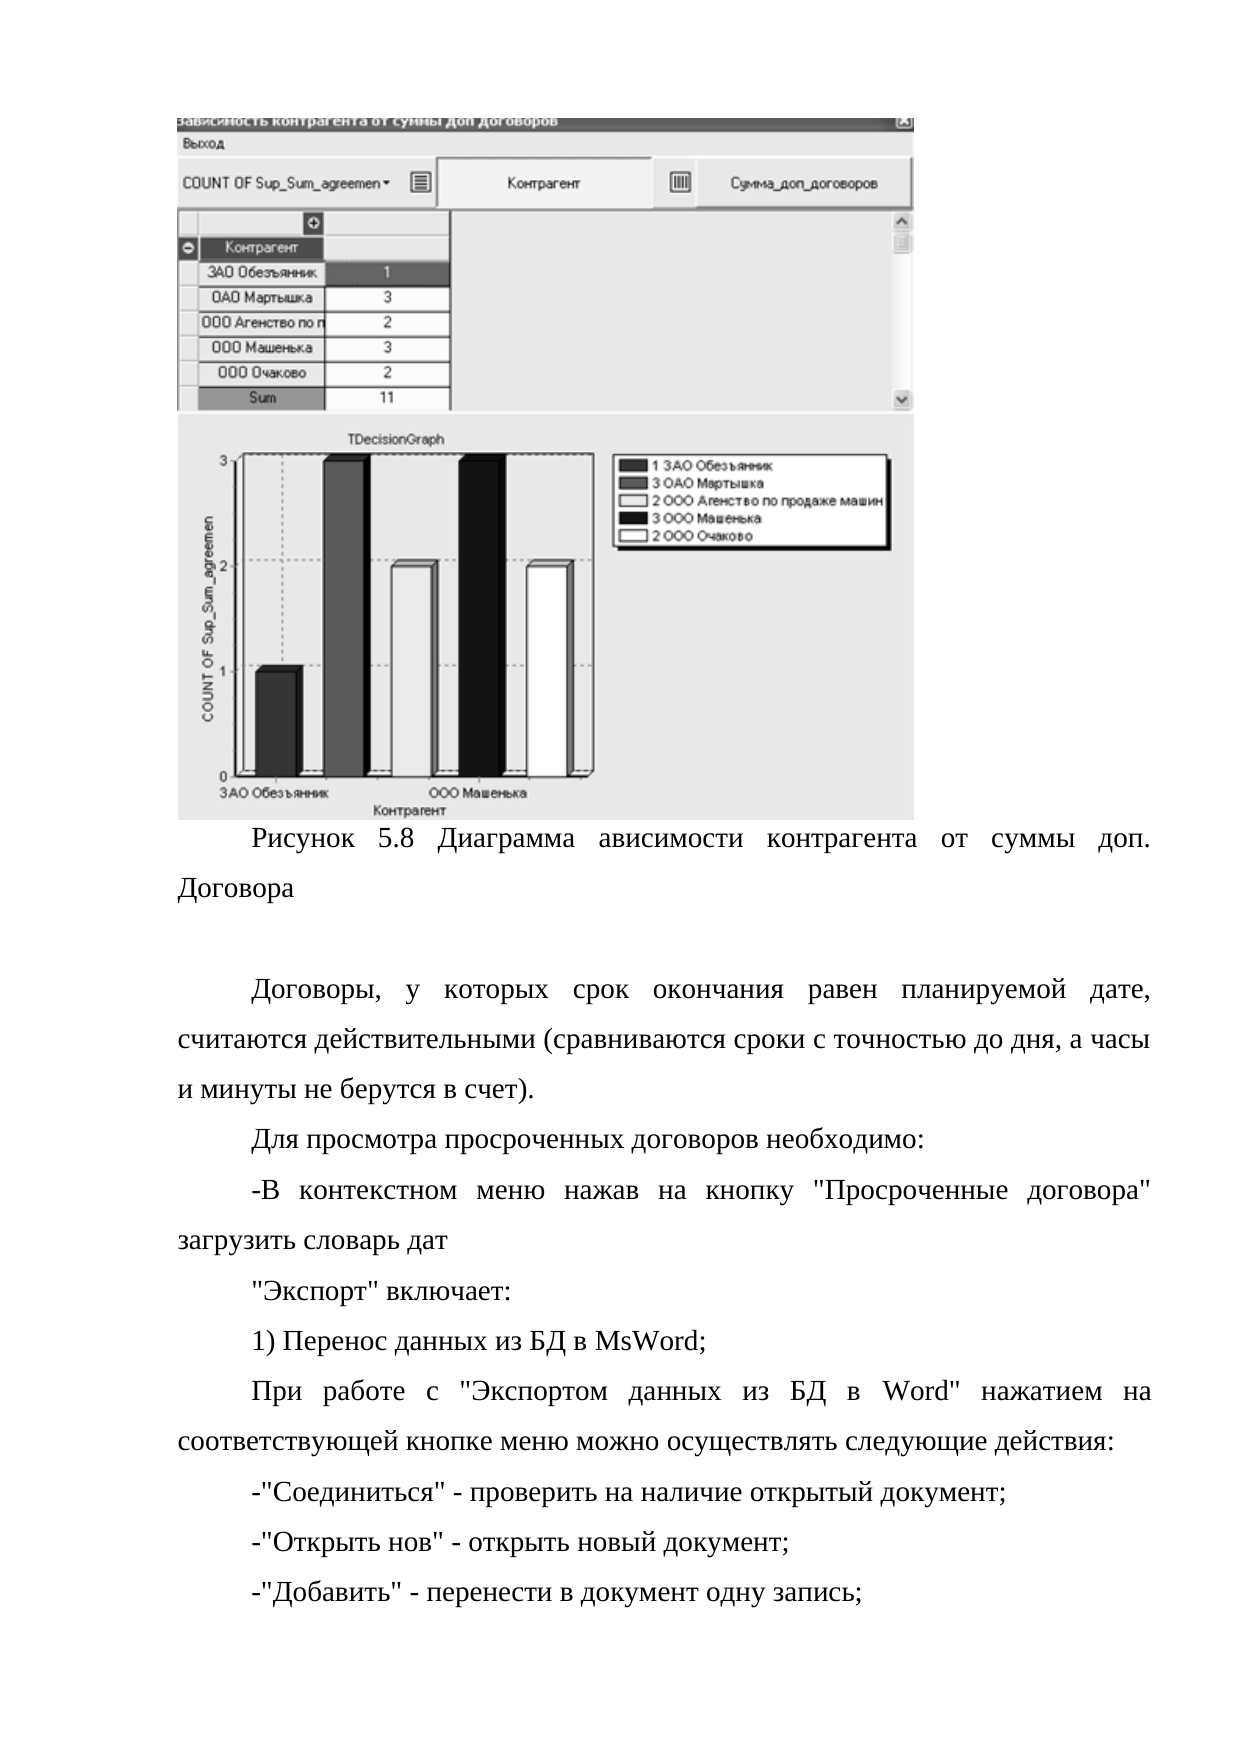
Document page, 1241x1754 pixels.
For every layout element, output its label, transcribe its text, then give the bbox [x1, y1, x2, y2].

picture [177, 118, 914, 820]
text 1) Перенос данных из БД в MsWord; [177, 1323, 1152, 1356]
text Для просмотра просроченных договоров необходимо: [177, 1122, 1152, 1155]
text -"Соединиться" - проверить на наличие открытый документ; [177, 1474, 1152, 1507]
text -В контекстном меню нажав на кнопку "Просроченные договора" загрузить словарь дат [177, 1172, 1152, 1256]
text -"Открыть нов" - открыть новый документ; [177, 1524, 1152, 1558]
text -"Добавить" - перенести в документ одну запись; [177, 1574, 1152, 1608]
text "Экспорт" включает: [177, 1273, 1152, 1306]
text При работе с "Экспортом данных из БД в Word" нажатием на соответствующей кнопке меню можно осуществлять следующие действия: [177, 1373, 1152, 1457]
text Рисунок 5.8 Диаграмма ависимости контрагента от суммы доп. Договора [177, 820, 1152, 904]
text Договоры, у которых срок окончания равен планируемой дате, считаются действительными (сравниваются сроки с точностью до дня, а часы и минуты не берутся в счет). [177, 971, 1152, 1105]
